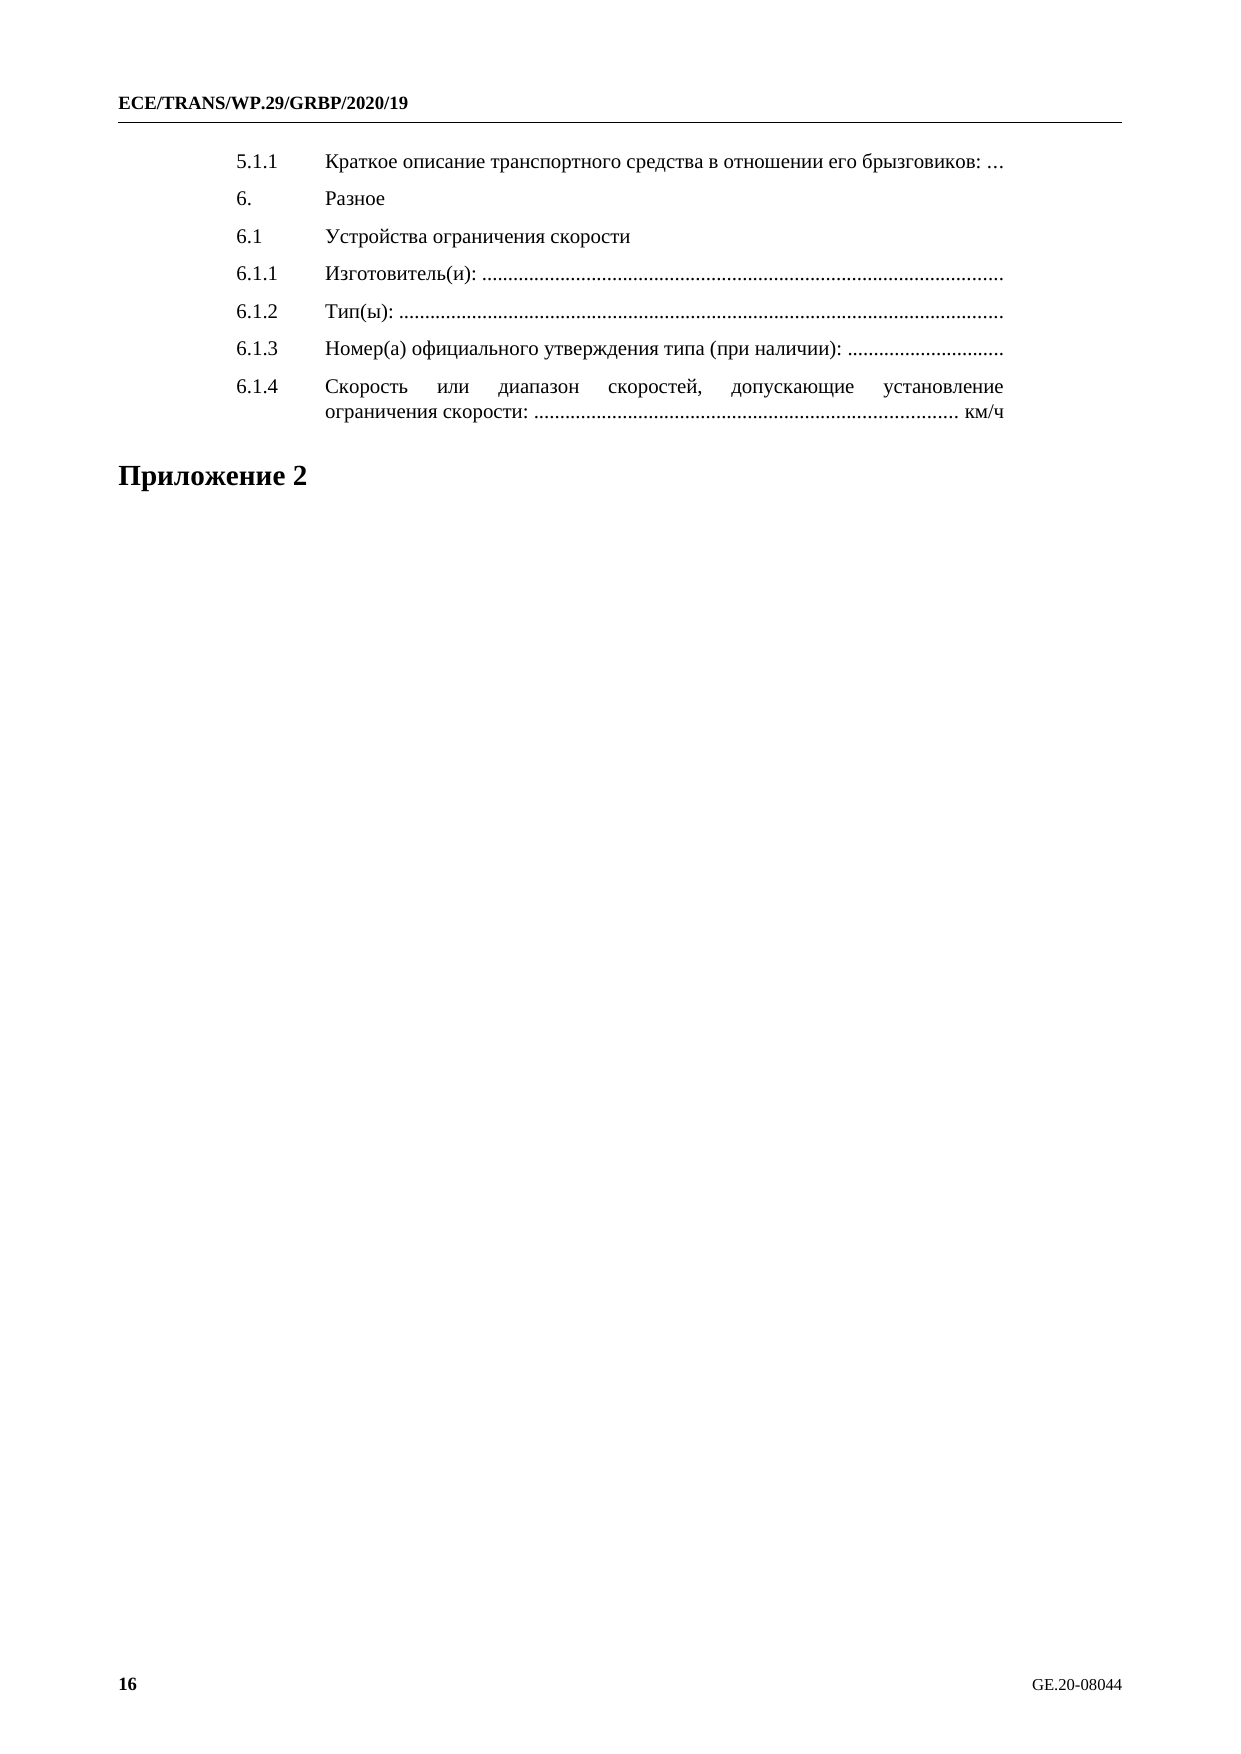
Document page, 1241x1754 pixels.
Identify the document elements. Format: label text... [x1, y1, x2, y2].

text 6.1.4 Скорость или диапазон скоростей, допускающие установление ограничения скорости: км/ч [236, 373, 1004, 423]
text 6.1.2 Тип(ы): [236, 298, 1004, 323]
text 6.1 Устройства ограничения скорости [236, 223, 1004, 248]
text 6.1.3 Номер(а) официального утверждения типа (при наличии): [236, 335, 1004, 360]
text Приложение 2 [118, 460, 1004, 491]
text 6. Разное [236, 185, 1004, 210]
text 6.1.1 Изготовитель(и): [236, 260, 1004, 285]
text 5.1.1 Краткое описание транспортного средства в отношении его брызговиков: [236, 148, 1004, 173]
